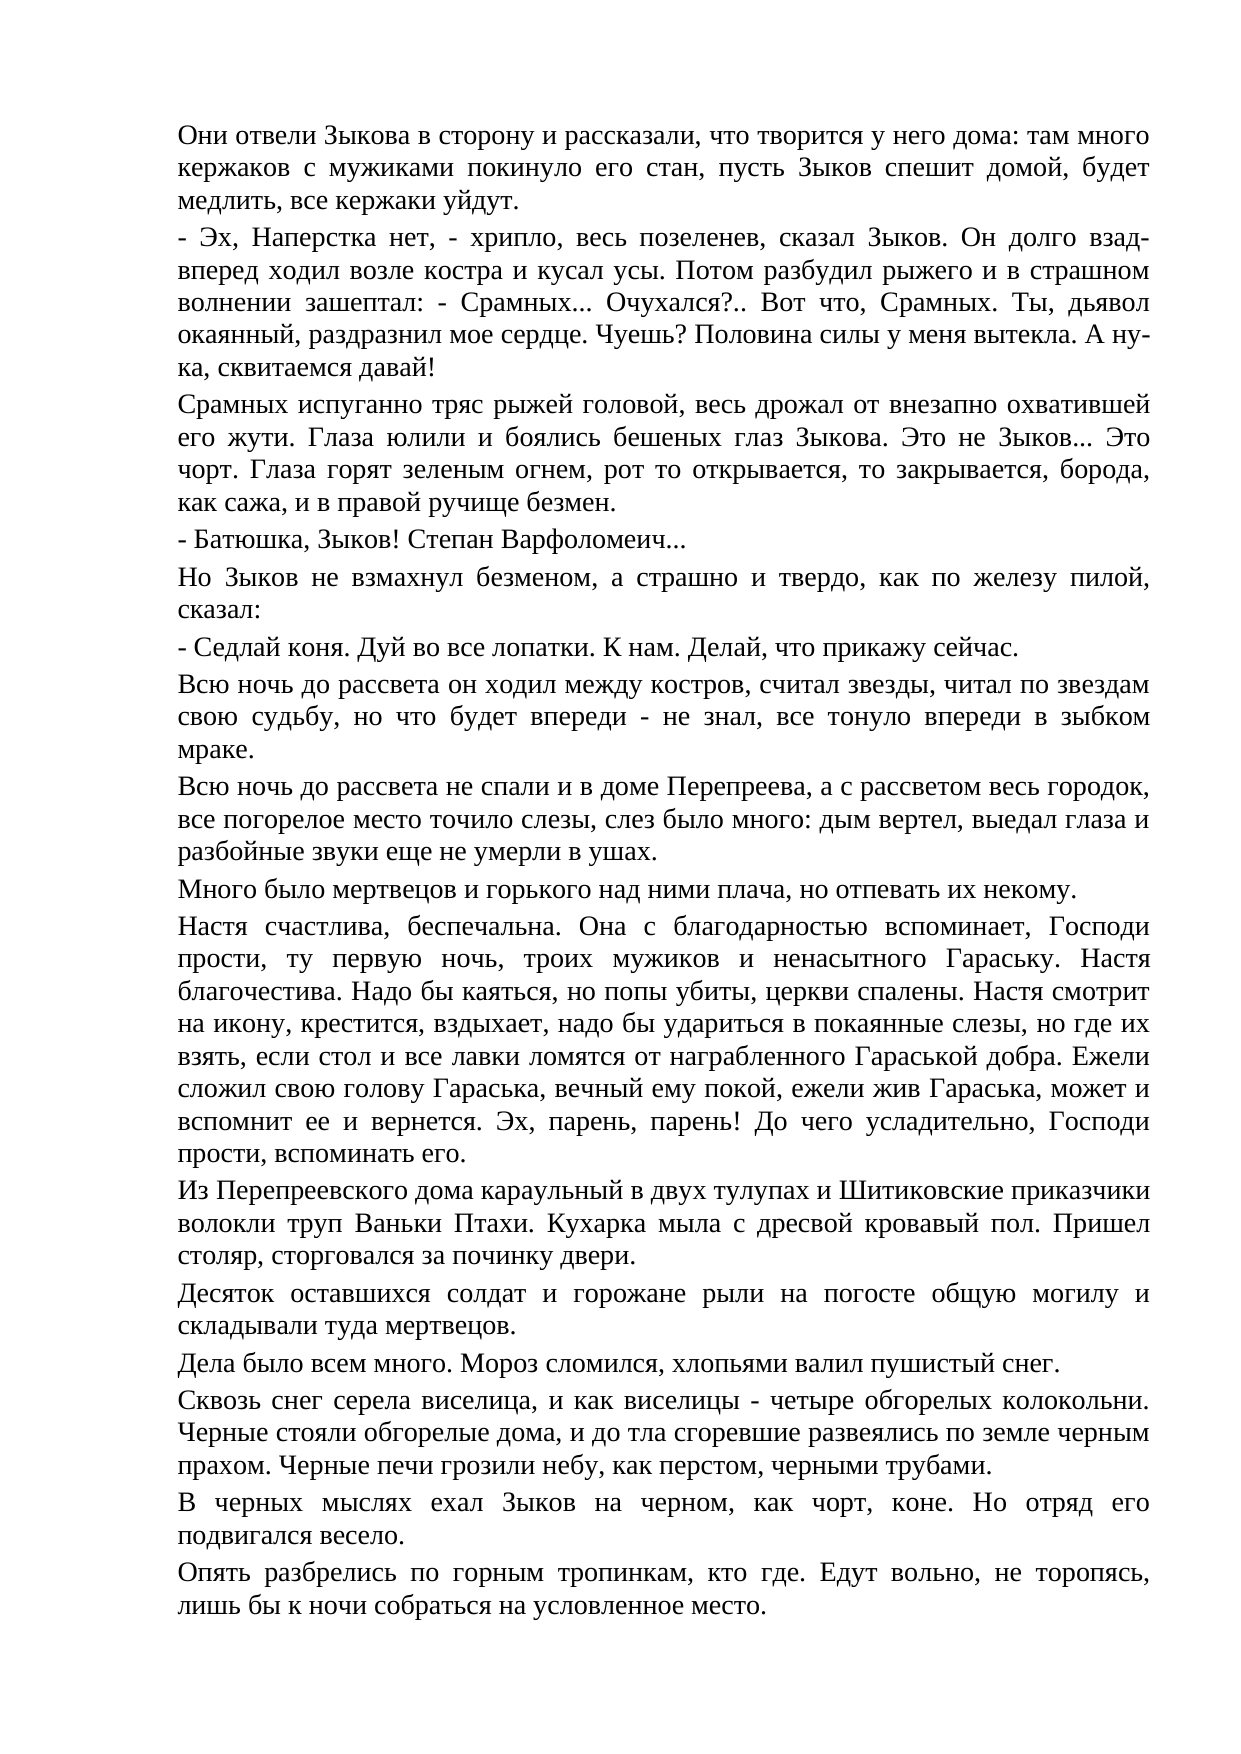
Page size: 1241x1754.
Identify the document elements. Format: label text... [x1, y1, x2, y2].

text - Седлай коня. Дуй во все лопатки. К нам. Делай, что прикажу сейчас. [177, 629, 1152, 662]
text Они отвели Зыкова в сторону и рассказали, что творится у него дома: там много кержаков с мужиками покинуло его стан, пусть Зыков спешит домой, будет медлить, все кержаки уйдут. [177, 118, 1152, 215]
text Сквозь снег серела виселица, и как виселицы - четыре обгорелых колокольни. Черные стояли обгорелые дома, и до тла сгоревшие развеялись по земле черным прахом. Черные печи грозили небу, как перстом, черными трубами. [177, 1383, 1152, 1480]
text Опять разбрелись по горным тропинкам, кто где. Едут вольно, не торопясь, лишь бы к ночи собраться на условленное место. [177, 1555, 1152, 1620]
text Много было мертвецов и горького над ними плача, но отпевать их некому. [177, 872, 1152, 904]
text - Эх, Наперстка нет, - хрипло, весь позеленев, сказал Зыков. Он долго взад-вперед ходил возле костра и кусал усы. Потом разбудил рыжего и в страшном волнении зашептал: - Срамных... Очухался?.. Вот что, Срамных. Ты, дьявол окаянный, раздразнил мое сердце. Чуешь? Половина силы у меня вытекла. А ну-ка, сквитаемся давай! [177, 220, 1152, 382]
text Всю ночь до рассвета не спали и в доме Перепреева, а с рассветом весь городок, все погорелое место точило слезы, слез было много: дым вертел, выедал глаза и разбойные звуки еще не умерли в ушах. [177, 769, 1152, 867]
text Десяток оставшихся солдат и горожане рыли на погосте общую могилу и складывали туда мертвецов. [177, 1276, 1152, 1341]
text Но Зыков не взмахнул безменом, а страшно и твердо, как по железу пилой, сказал: [177, 560, 1152, 624]
text В черных мыслях ехал Зыков на черном, как чорт, коне. Но отряд его подвигался весело. [177, 1485, 1152, 1550]
text Срамных испуганно тряс рыжей головой, весь дрожал от внезапно охватившей его жути. Глаза юлили и боялись бешеных глаз Зыкова. Это не Зыков... Это чорт. Глаза горят зеленым огнем, рот то открывается, то закрывается, борода, как сажа, и в правой ручище безмен. [177, 387, 1152, 517]
text - Батюшка, Зыков! Степан Варфоломеич... [177, 522, 1152, 554]
text Всю ночь до рассвета он ходил между костров, считал звезды, читал по звездам свою судьбу, но что будет впереди - не знал, все тонуло впереди в зыбком мраке. [177, 667, 1152, 764]
text Из Перепреевского дома караульный в двух тулупах и Шитиковские приказчики волокли труп Ваньки Птахи. Кухарка мыла с дресвой кровавый пол. Пришел столяр, сторговался за починку двери. [177, 1173, 1152, 1271]
text Дела было всем много. Мороз сломился, хлопьями валил пушистый снег. [177, 1346, 1152, 1378]
text Настя счастлива, беспечальна. Она с благодарностью вспоминает, Господи прости, ту первую ночь, троих мужиков и ненасытного Гараську. Настя благочестива. Надо бы каяться, но попы убиты, церкви спалены. Настя смотрит на икону, крестится, вздыхает, надо бы удариться в покаянные слезы, но где их взять, если стол и все лавки ломятся от награбленного Гараськой добра. Ежели сложил свою голову Гараська, вечный ему покой, ежели жив Гараська, может и вспомнит ее и вернется. Эх, парень, парень! До чего усладительно, Господи прости, вспоминать его. [177, 909, 1152, 1168]
